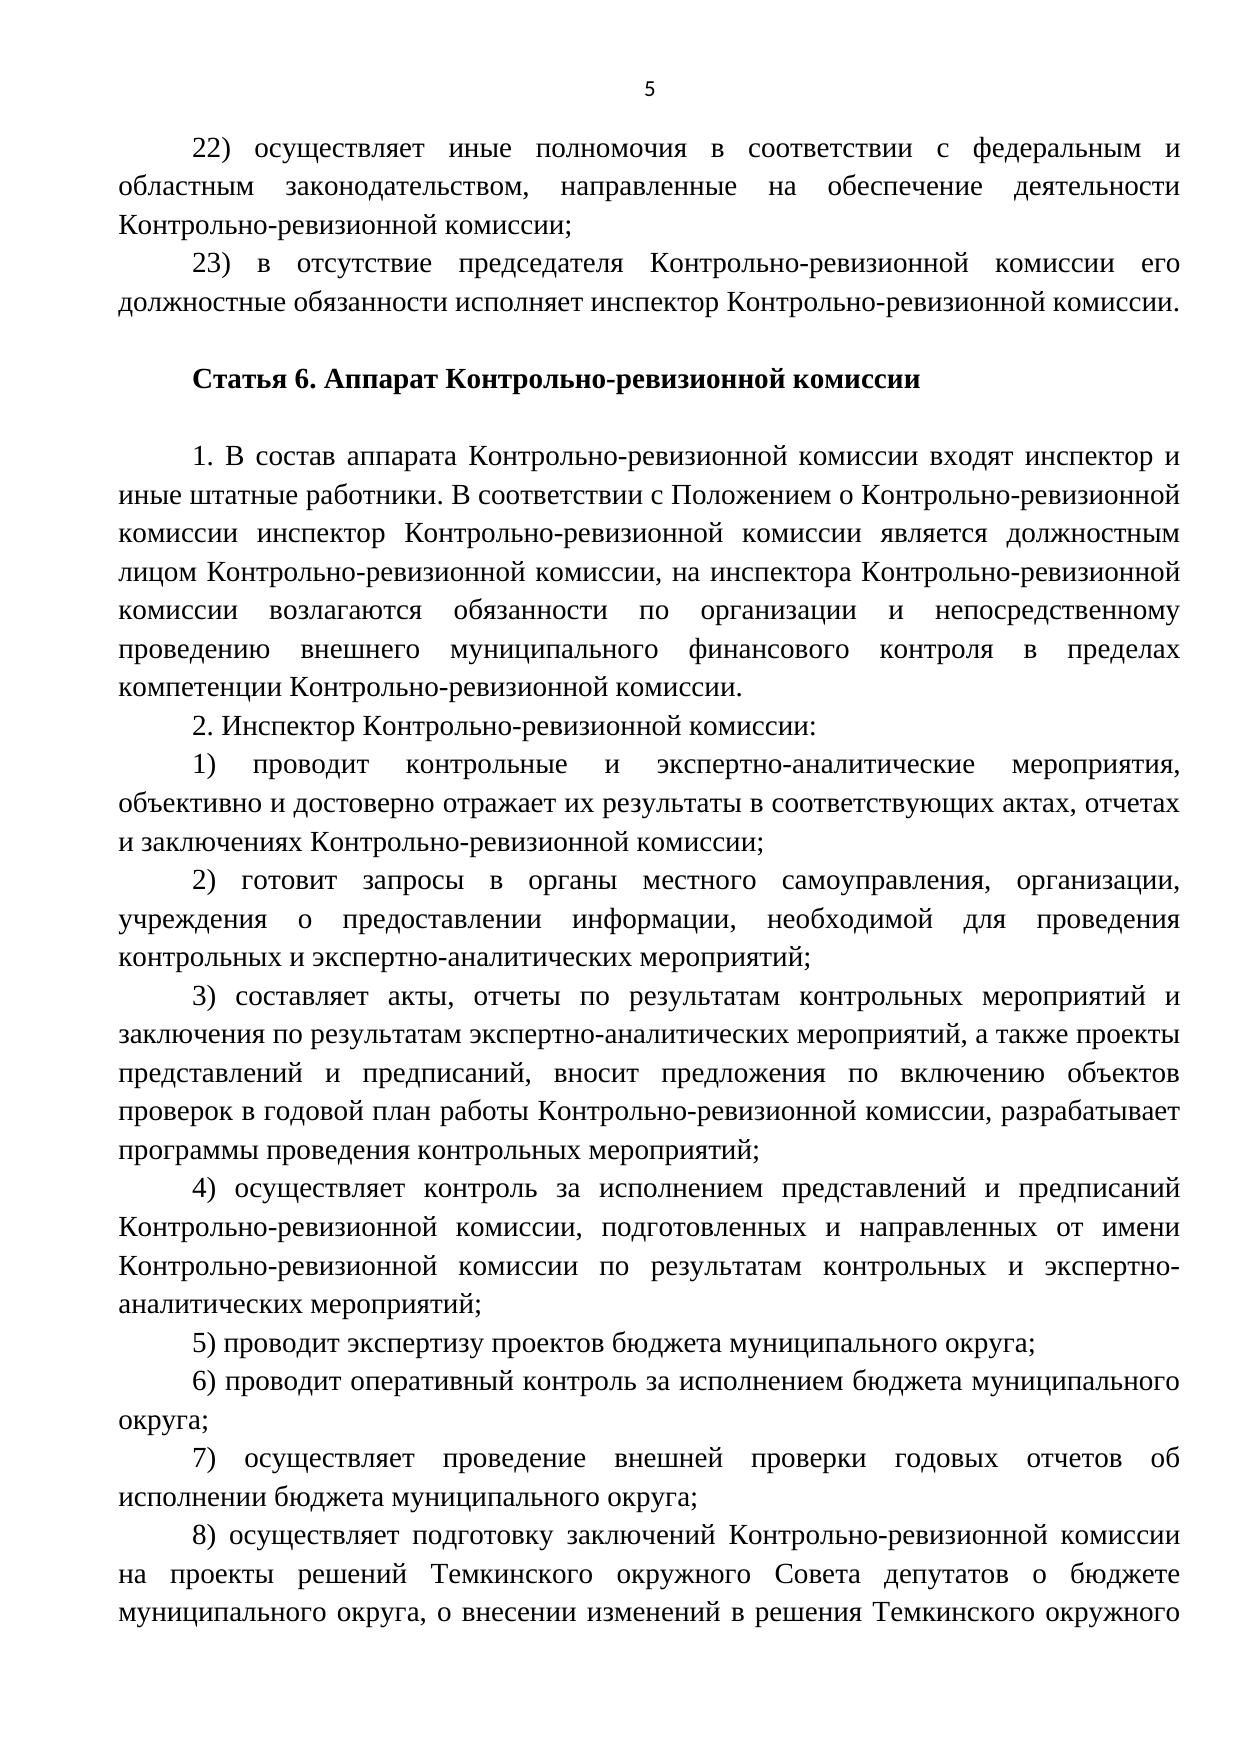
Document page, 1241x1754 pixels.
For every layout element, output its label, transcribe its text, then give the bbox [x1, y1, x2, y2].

text 2. Инспектор Контрольно-ревизионной комиссии: [118, 708, 1181, 742]
text Статья 6. Аппарат Контрольно-ревизионной комиссии [118, 361, 1181, 395]
text 22) осуществляет иные полномочия в соответствии с федеральным и областным законодательством, направленные на обеспечение деятельности Контрольно-ревизионной комиссии; [118, 130, 1181, 241]
text 4) осуществляет контроль за исполнением представлений и предписаний Контрольно-ревизионной комиссии, подготовленных и направленных от имени Контрольно-ревизионной комиссии по результатам контрольных и экспертно-аналитических мероприятий; [118, 1171, 1181, 1320]
text 2) готовит запросы в органы местного самоуправления, организации, учреждения о предоставлении информации, необходимой для проведения контрольных и экспертно-аналитических мероприятий; [118, 862, 1181, 973]
text 3) составляет акты, отчеты по результатам контрольных мероприятий и заключения по результатам экспертно-аналитических мероприятий, а также проекты представлений и предписаний, вносит предложения по включению объектов проверок в годовой план работы Контрольно-ревизионной комиссии, разрабатывает программы проведения контрольных мероприятий; [118, 978, 1181, 1166]
text 6) проводит оперативный контроль за исполнением бюджета муниципального округа; [118, 1363, 1181, 1435]
text 5) проводит экспертизу проектов бюджета муниципального округа; [118, 1325, 1181, 1358]
text 1. В состав аппарата Контрольно-ревизионной комиссии входят инспектор и иные штатные работники. В соответствии с Положением о Контрольно-ревизионной комиссии инспектор Контрольно-ревизионной комиссии является должностным лицом Контрольно-ревизионной комиссии, на инспектора Контрольно-ревизионной комиссии возлагаются обязанности по организации и непосредственному проведению внешнего муниципального финансового контроля в пределах компетенции Контрольно-ревизионной комиссии. [118, 438, 1181, 703]
text 23) в отсутствие председателя Контрольно-ревизионной комиссии его должностные обязанности исполняет инспектор Контрольно-ревизионной комиссии. [118, 246, 1181, 318]
text 1) проводит контрольные и экспертно-аналитические мероприятия, объективно и достоверно отражает их результаты в соответствующих актах, отчетах и заключениях Контрольно-ревизионной комиссии; [118, 747, 1181, 857]
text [118, 1517, 1181, 1628]
text 7) осуществляет проведение внешней проверки годовых отчетов об исполнении бюджета муниципального округа; [118, 1440, 1181, 1512]
